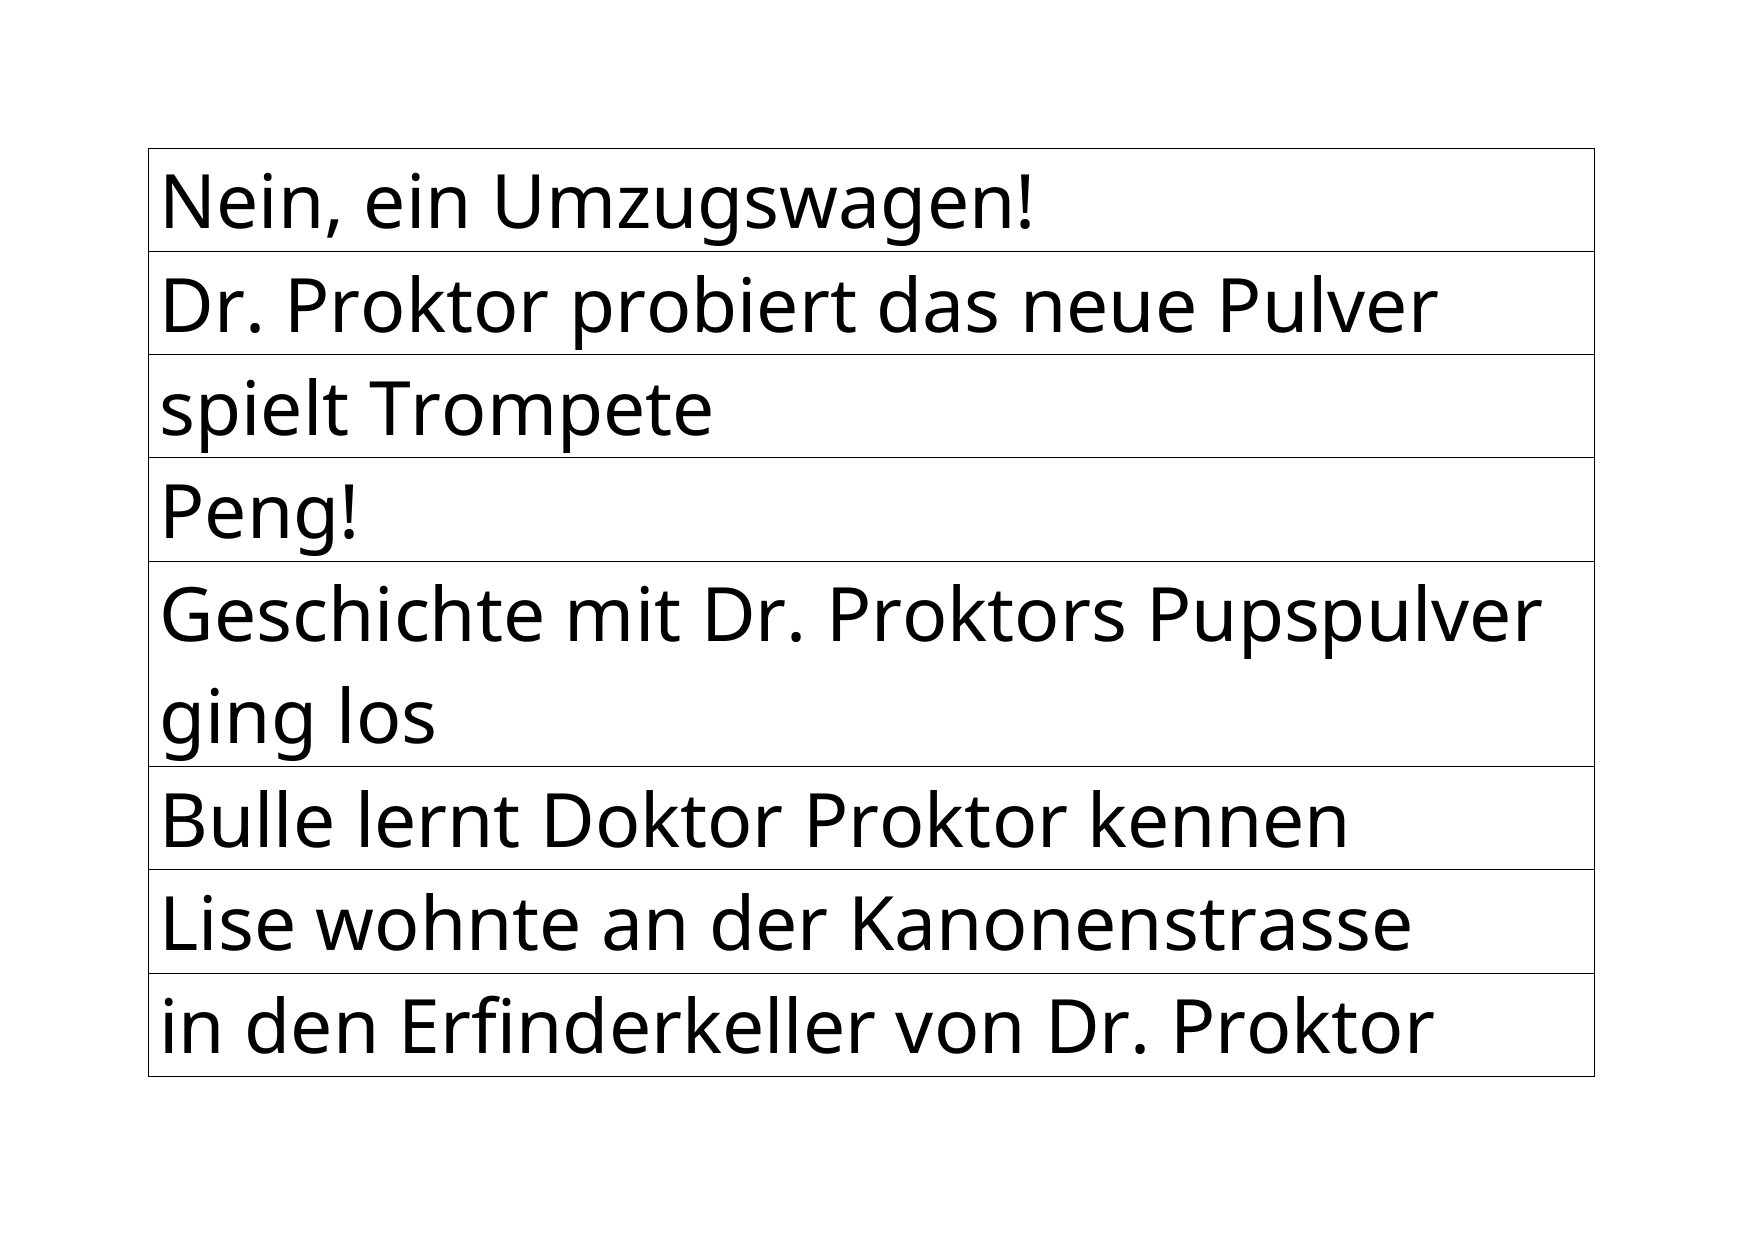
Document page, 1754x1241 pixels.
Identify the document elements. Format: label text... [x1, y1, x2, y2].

table_cell Dr. Proktor probiert das neue Pulver [149, 252, 1594, 354]
table_cell Bulle lernt Doktor Proktor kennen [149, 767, 1594, 869]
table_header Nein, ein Umzugswagen! [149, 149, 1594, 251]
table_cell Peng! [149, 458, 1594, 561]
table_cell Geschichte mit Dr. Proktors Pupspulver ging los [149, 562, 1594, 766]
table_cell in den Erfinderkeller von Dr. Proktor [149, 974, 1594, 1076]
table_cell spielt Trompete [149, 355, 1594, 457]
table_cell Lise wohnte an der Kanonenstrasse [149, 870, 1594, 972]
